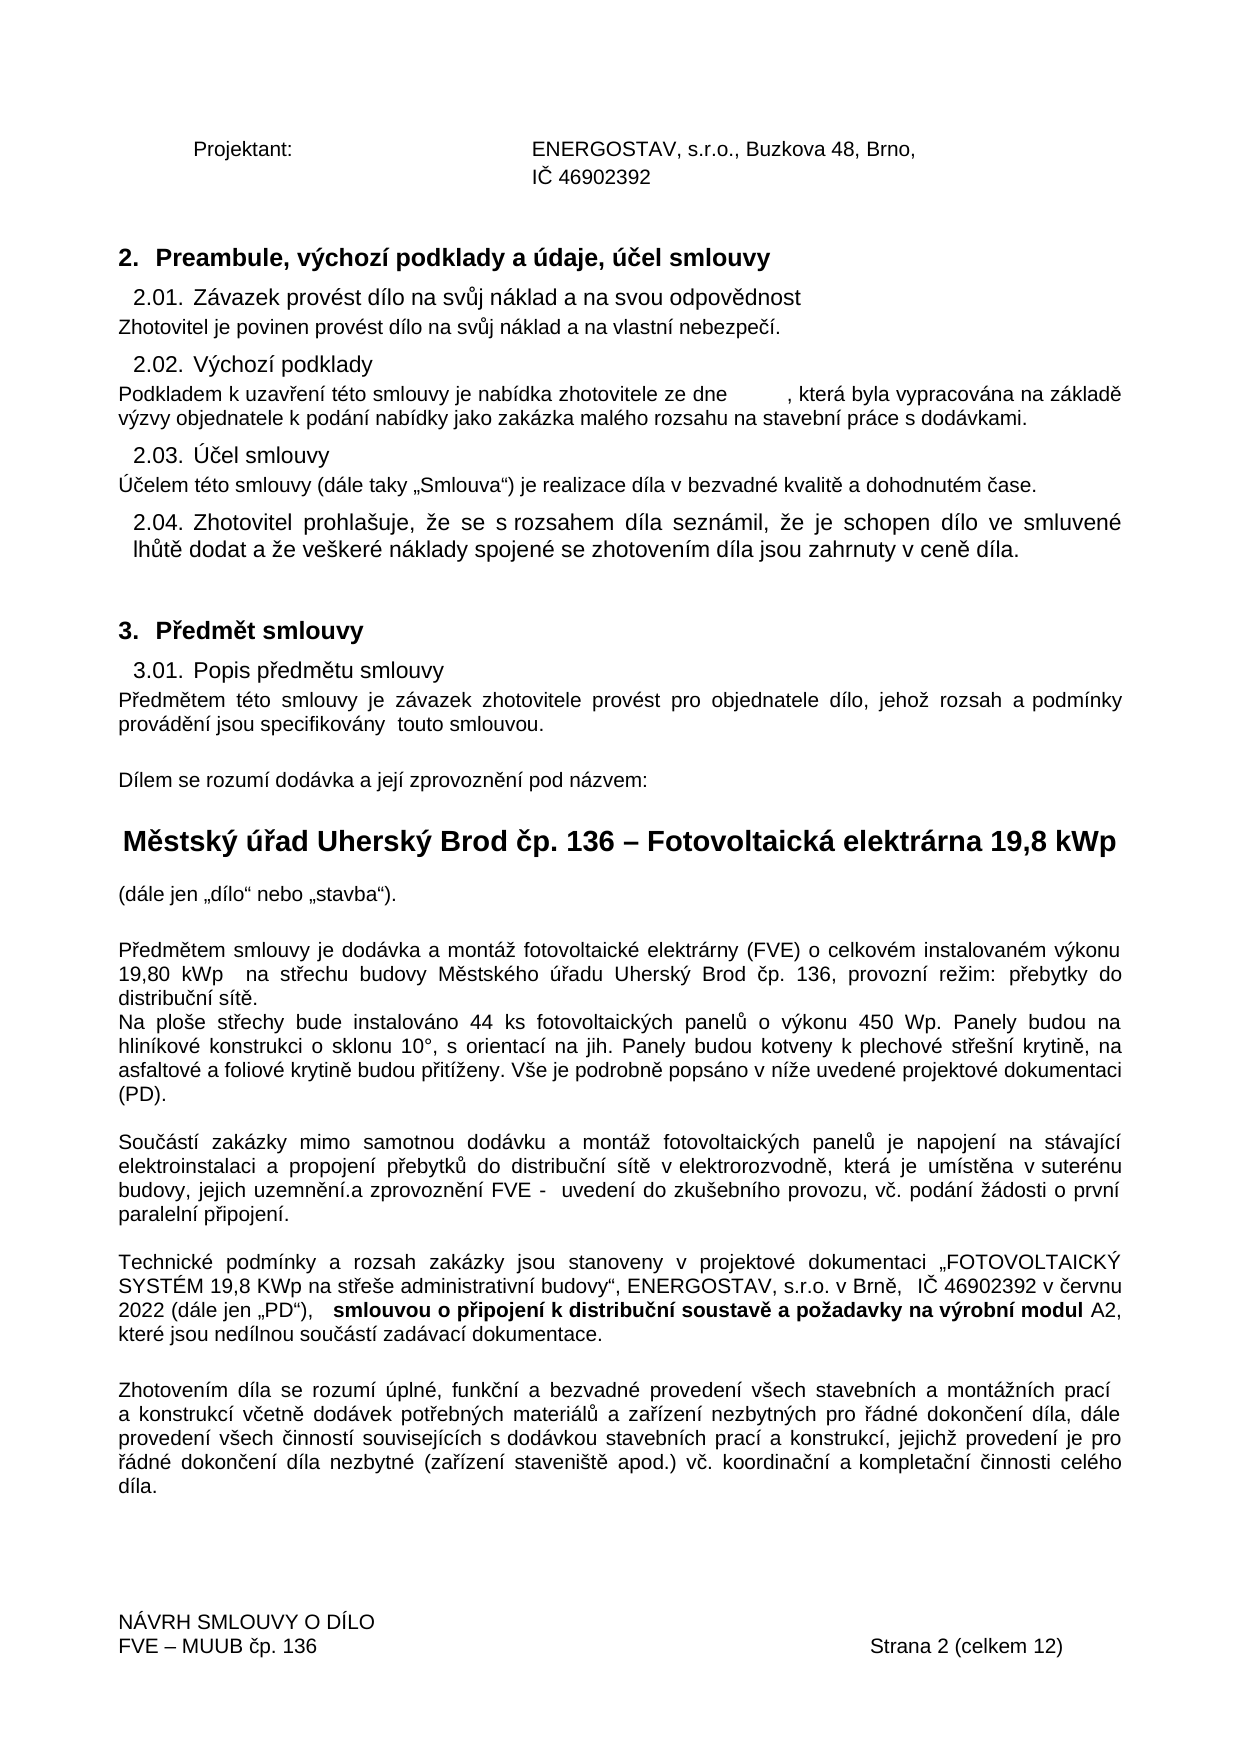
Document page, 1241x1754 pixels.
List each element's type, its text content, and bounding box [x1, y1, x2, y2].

text IČ 46902392 [193, 165, 1122, 189]
text Předmětem smlouvy je dodávka a montáž fotovoltaické elektrárny (FVE) o celkovém instalovaném výkonu 19,80 kWp na střechu budovy Městského úřadu Uherský Brod čp. 136, provozní režim: přebytky do distribuční sítě. [118, 938, 1122, 1010]
text Účelem této smlouvy (dále taky „Smlouva“) je realizace díla v bezvadné kvalitě a dohodnutém čase. [118, 473, 1122, 497]
subtitle Preambule, výchozí podklady a údaje, účel smlouvy [118, 243, 1122, 272]
subtitle Popis předmětu smlouvy [133, 657, 1122, 684]
text Projektant: ENERGOSTAV, s.r.o., Buzkova 48, Brno, [193, 137, 1122, 161]
text Technické podmínky a rozsah zakázky jsou stanoveny v projektové dokumentaci „FOTOVOLTAICKÝ SYSTÉM 19,8 KWp na střeše administrativní budovy“, ENERGOSTAV, s.r.o. v Brně, IČ 46902392 v červnu 2022 (dále jen „PD“), smlouvou o připojení k distribuční soustavě a požadavky na výrobní modul A2, které jsou nedílnou součástí zadávací dokumentace. [118, 1249, 1122, 1345]
text Podkladem k uzavření této smlouvy je nabídka zhotovitele ze dne , která byla vypracována na základě výzvy objednatele k podání nabídky jako zakázka malého rozsahu na stavební práce s dodávkami. [118, 382, 1122, 430]
text Součástí zakázky mimo samotnou dodávku a montáž fotovoltaických panelů je napojení na stávající elektroinstalaci a propojení přebytků do distribuční sítě v elektrorozvodně, která je umístěna v suterénu budovy, jejich uzemnění.a zprovoznění FVE - uvedení do zkušebního provozu, vč. podání žádosti o první paralelní připojení. [118, 1130, 1122, 1226]
text (dále jen „dílo“ nebo „stavba“). [118, 882, 1122, 906]
subtitle Účel smlouvy [133, 442, 1122, 469]
text Zhotovením díla se rozumí úplné, funkční a bezvadné provedení všech stavebních a montážních prací a konstrukcí včetně dodávek potřebných materiálů a zařízení nezbytných pro řádné dokončení díla, dále provedení všech činností souvisejících s dodávkou stavebních prací a konstrukcí, jejichž provedení je pro řádné dokončení díla nezbytné (zařízení staveniště apod.) vč. koordinační a kompletační činnosti celého díla. [118, 1378, 1122, 1497]
subtitle Předmět smlouvy [118, 616, 1122, 645]
text Městský úřad Uherský Brod čp. 136 – Fotovoltaická elektrárna 19,8 kWp [118, 824, 1122, 858]
subtitle Výchozí podklady [133, 351, 1122, 378]
subtitle Zhotovitel prohlašuje, že se s rozsahem díla seznámil, že je schopen dílo ve smluvené lhůtě dodat a že veškeré náklady spojené se zhotovením díla jsou zahrnuty v ceně díla. [133, 509, 1122, 562]
text Na ploše střechy bude instalováno 44 ks fotovoltaických panelů o výkonu 450 Wp. Panely budou na hliníkové konstrukci o sklonu 10°, s orientací na jih. Panely budou kotveny k plechové střešní krytině, na asfaltové a foliové krytině budou přitíženy. Vše je podrobně popsáno v níže uvedené projektové dokumentaci (PD). [118, 1010, 1122, 1106]
subtitle Závazek provést dílo na svůj náklad a na svou odpovědnost [133, 284, 1122, 311]
subtitle Dílem se rozumí dodávka a její zprovoznění pod názvem: [118, 768, 1122, 792]
text Zhotovitel je povinen provést dílo na svůj náklad a na vlastní nebezpečí. [118, 315, 1122, 339]
text Předmětem této smlouvy je závazek zhotovitele provést pro objednatele dílo, jehož rozsah a podmínky provádění jsou specifikovány touto smlouvou. [118, 688, 1122, 736]
